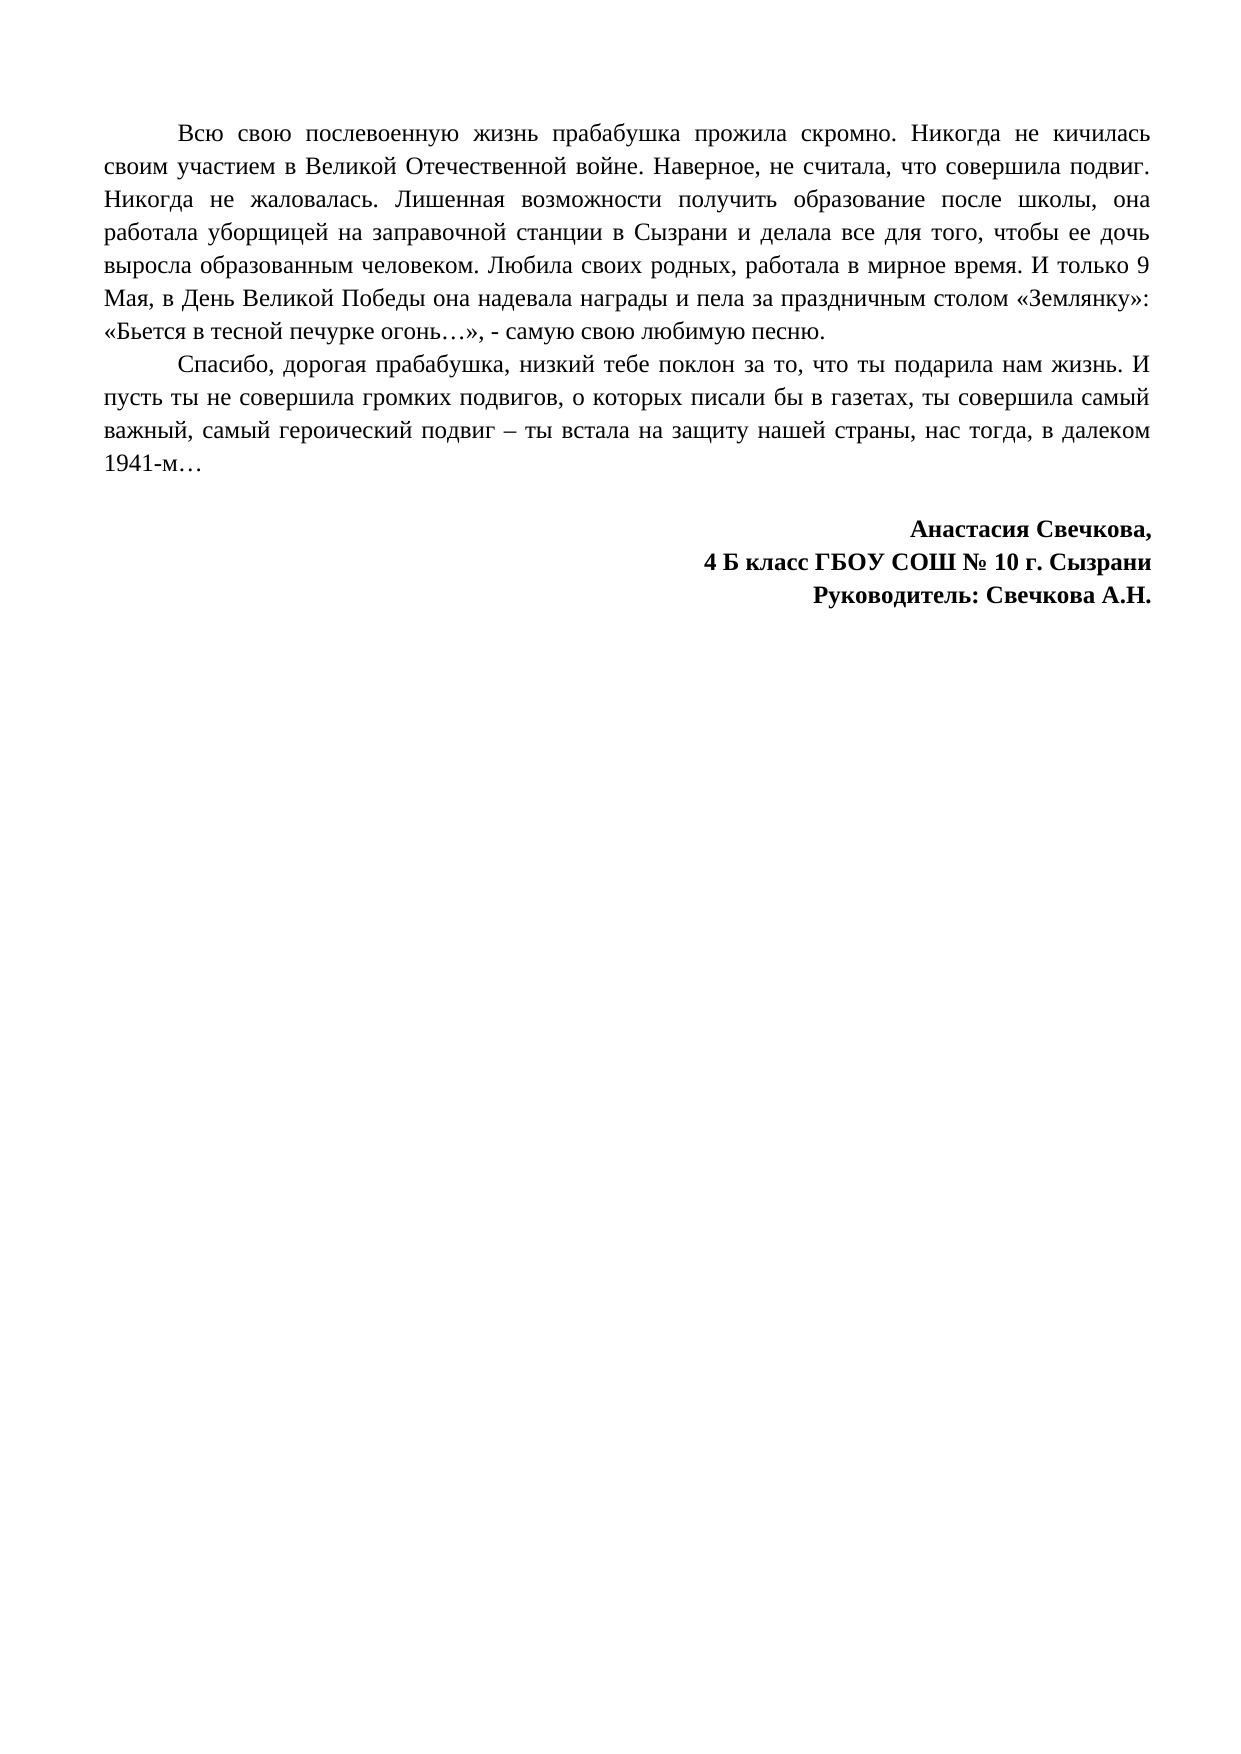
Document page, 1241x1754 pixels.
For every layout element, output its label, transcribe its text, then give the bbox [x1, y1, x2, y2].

text Руководитель: Свечкова А.Н. [103, 448, 1152, 477]
text Спасибо, дорогая прабабушка, низкий тебе поклон за то, что ты подарила нам жизнь. И пусть ты не совершила громких подвигов, о которых писали бы в газетах, ты совершила самый важный, самый героический подвиг – ты встала на защиту нашей страны, нас тогда, в далеком 1941-м… [103, 217, 1152, 345]
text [103, 118, 1152, 213]
text 4 Б класс ГБОУ СОШ № 10 г. Сызрани [103, 415, 1152, 444]
text Анастасия Свечкова, [103, 382, 1152, 411]
